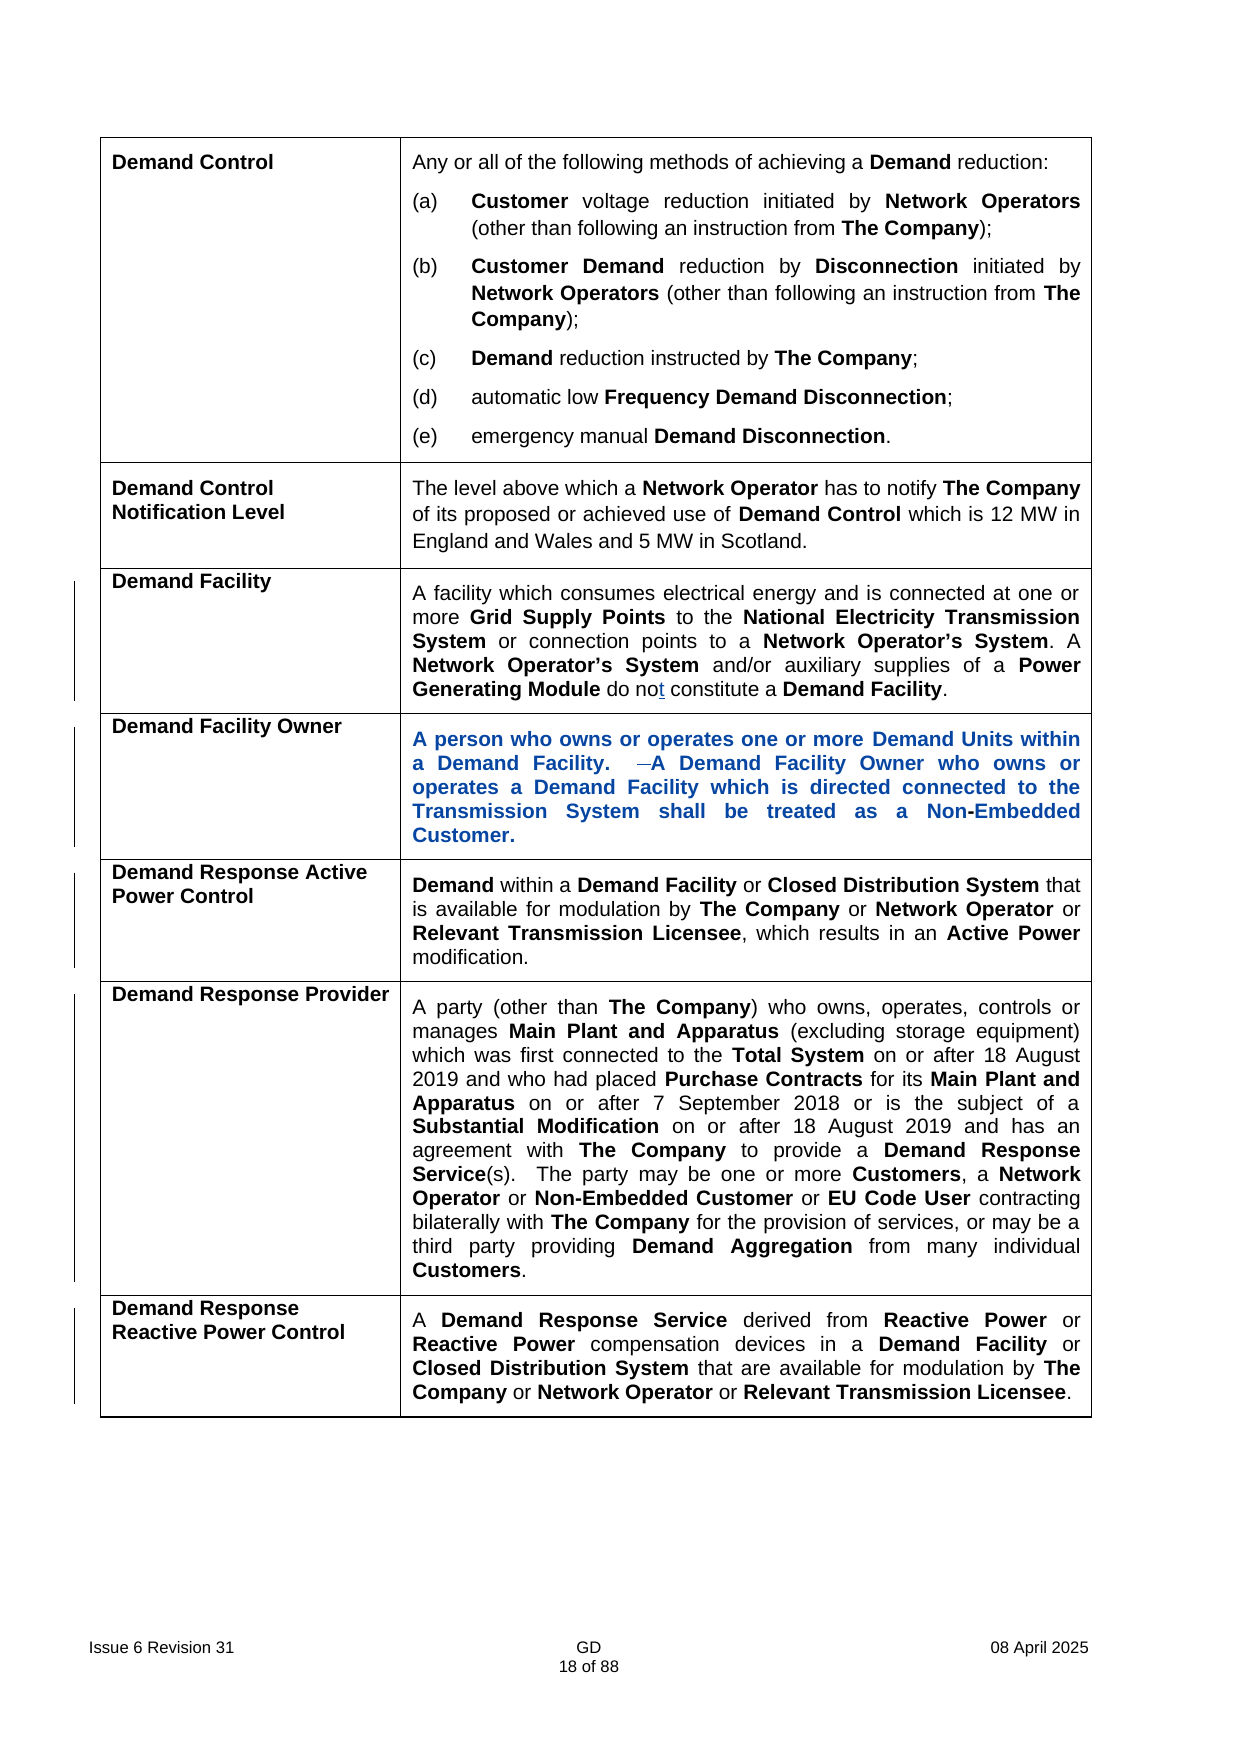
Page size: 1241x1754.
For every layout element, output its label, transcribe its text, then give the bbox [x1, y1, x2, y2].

table_cell Demand Response Reactive Power Control [101, 1296, 400, 1416]
table_cell Any or all of the following methods of achieving a Demand reduction: (a) Customer voltage reduction initiated by Network Operators (other than following an instruction from The Company); (b) Customer Demand reduction by Disconnection initiated by Network Operators (other than following an instruction from The Company); (c) Demand reduction instructed by The Company; (d) automatic low Frequency Demand Disconnection; (e) emergency manual Demand Disconnection. [401, 138, 1091, 462]
table_cell Demand within a Demand Facility or Closed Distribution System that is available for modulation by The Company or Network Operator or Relevant Transmission Licensee, which results in an Active Power modification. [401, 860, 1091, 981]
table_cell Demand Facility [101, 569, 400, 713]
table_cell A person who owns or operates one or more Demand Units within a Demand Facility. A Demand Facility Owner who owns or operates a Demand Facility which is directed connected to the Transmission System shall be treated as a Non-Embedded Customer. [401, 714, 1091, 859]
table_cell A Demand Response Service derived from Reactive Power or Reactive Power compensation devices in a Demand Facility or Closed Distribution System that are available for modulation by The Company or Network Operator or Relevant Transmission Licensee. [401, 1296, 1091, 1416]
table_cell Demand Control Notification Level [101, 463, 400, 567]
table_cell A party (other than The Company) who owns, operates, controls or manages Main Plant and Apparatus (excluding storage equipment) which was first connected to the Total System on or after 18 August 2019 and who had placed Purchase Contracts for its Main Plant and Apparatus on or after 7 September 2018 or is the subject of a Substantial Modification on or after 18 August 2019 and has an agreement with The Company to provide a Demand Response Service(s). The party may be one or more Customers, a Network Operator or Non-Embedded Customer or EU Code User contracting bilaterally with The Company for the provision of services, or may be a third party providing Demand Aggregation from many individual Customers. [401, 982, 1091, 1294]
table_cell Demand Response Active Power Control [101, 860, 400, 981]
table_cell A facility which consumes electrical energy and is connected at one or more Grid Supply Points to the National Electricity Transmission System or connection points to a Network Operator’s System. A Network Operator’s System and/or auxiliary supplies of a Power Generating Module do no constitute a Demand Facility. [401, 569, 1091, 713]
table_cell The level above which a Network Operator has to notify The Company of its proposed or achieved use of Demand Control which is 12 MW in England and Wales and 5 MW in Scotland. [401, 463, 1091, 567]
table_cell Demand Response Provider [101, 982, 400, 1294]
table_cell Demand Facility Owner [101, 714, 400, 859]
table_cell Demand Control [101, 138, 400, 462]
